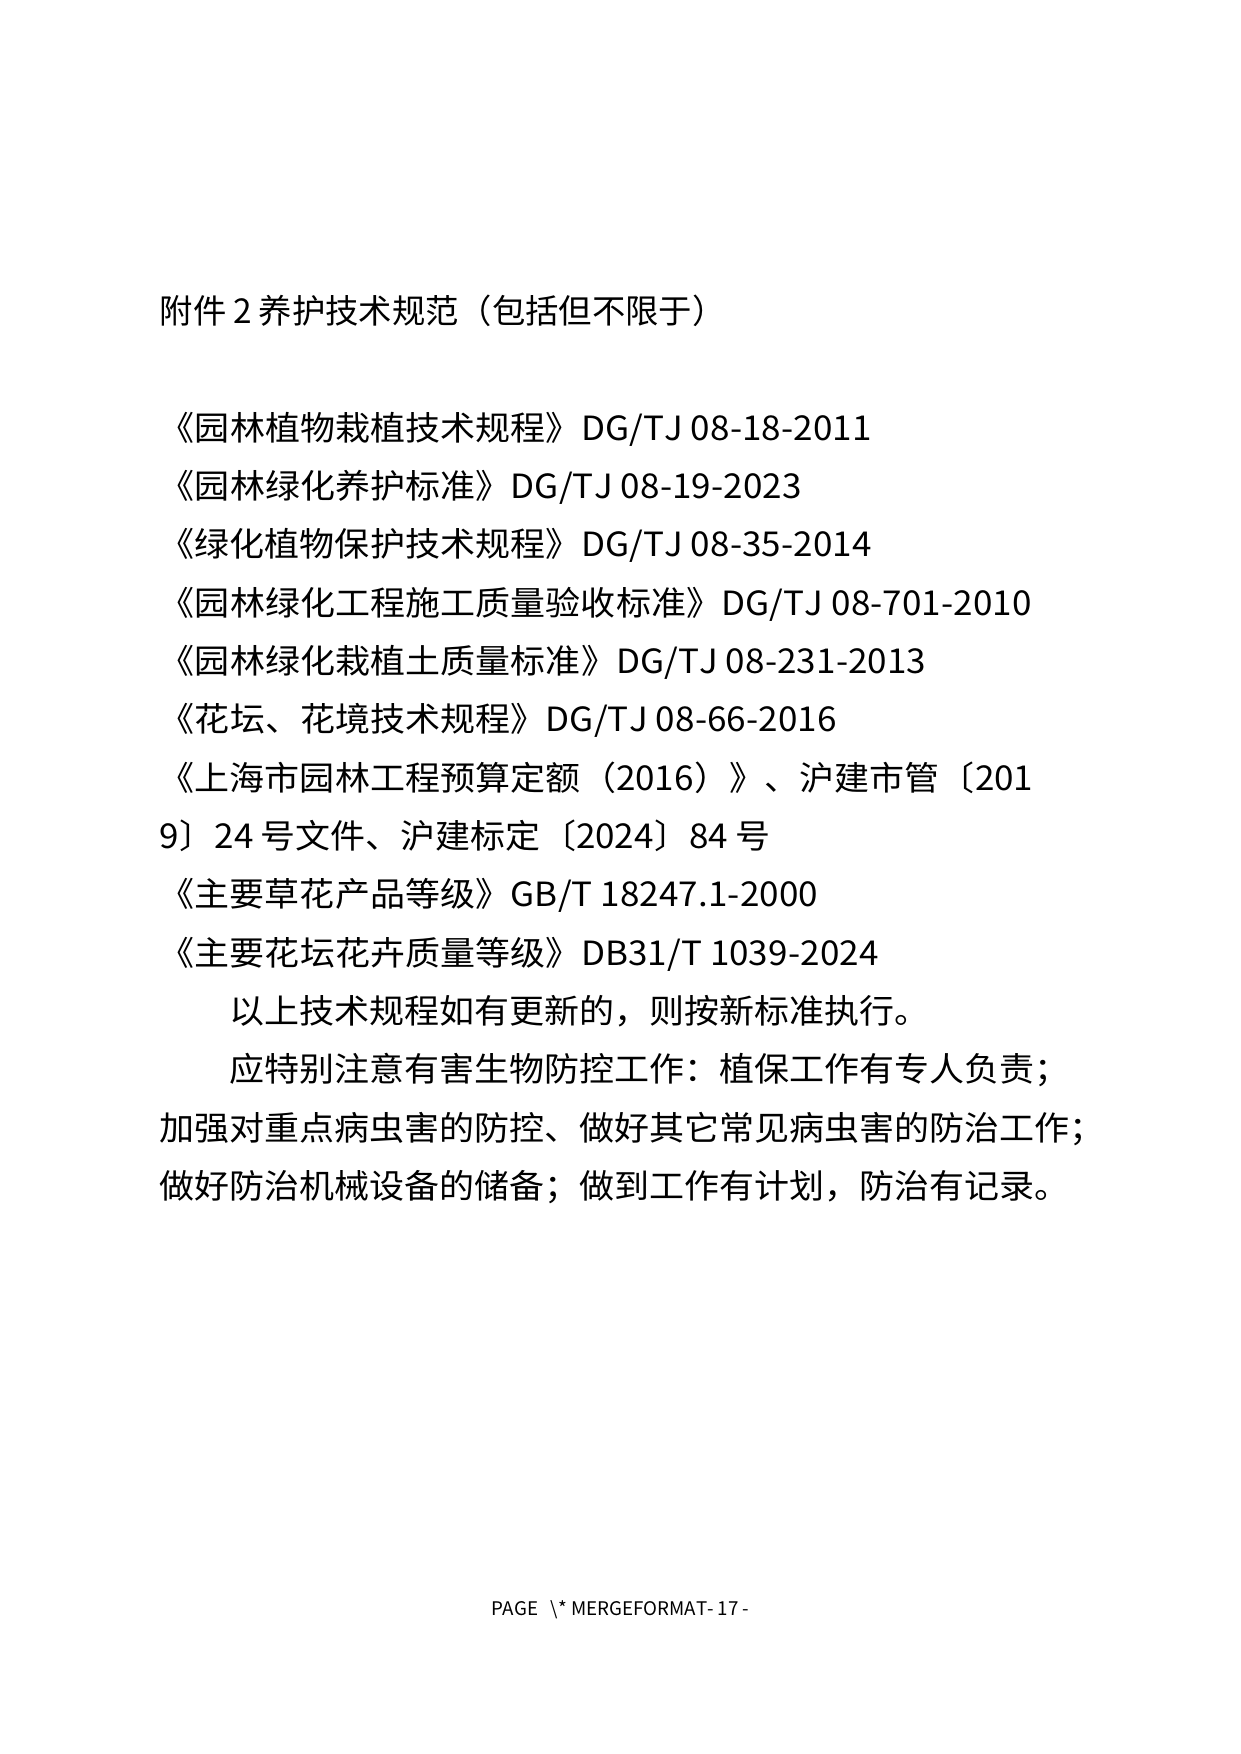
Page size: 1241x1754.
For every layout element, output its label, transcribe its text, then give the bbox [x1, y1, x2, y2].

text 《上海市园林工程预算定额（2016）》、沪建市管〔2019〕24号文件、沪建标定〔2024〕84号 [159, 743, 1081, 860]
text 《园林植物栽植技术规程》DG/TJ 08-18-2011 [159, 393, 1081, 452]
text 《绿化植物保护技术规程》DG/TJ 08-35-2014 [159, 510, 1081, 568]
text 《主要草花产品等级》GB/T 18247.1-2000 [159, 860, 1081, 918]
text 应特别注意有害生物防控工作：植保工作有专人负责；加强对重点病虫害的防控、做好其它常见病虫害的防治工作；做好防治机械设备的储备；做到工作有计划，防治有记录。 [159, 1035, 1081, 1210]
text 《花坛、花境技术规程》DG/TJ 08-66-2016 [159, 685, 1081, 743]
text 以上技术规程如有更新的，则按新标准执行。 [159, 977, 1081, 1035]
text 《园林绿化工程施工质量验收标准》DG/TJ 08-701-2010 [159, 568, 1081, 627]
text 《园林绿化养护标准》DG/TJ 08-19-2023 [159, 452, 1081, 510]
text 附件2 养护技术规范（包括但不限于） [159, 277, 1081, 335]
text 《主要花坛花卉质量等级》DB31/T 1039-2024 [159, 918, 1081, 977]
text 《园林绿化栽植土质量标准》DG/TJ 08-231-2013 [159, 627, 1081, 685]
